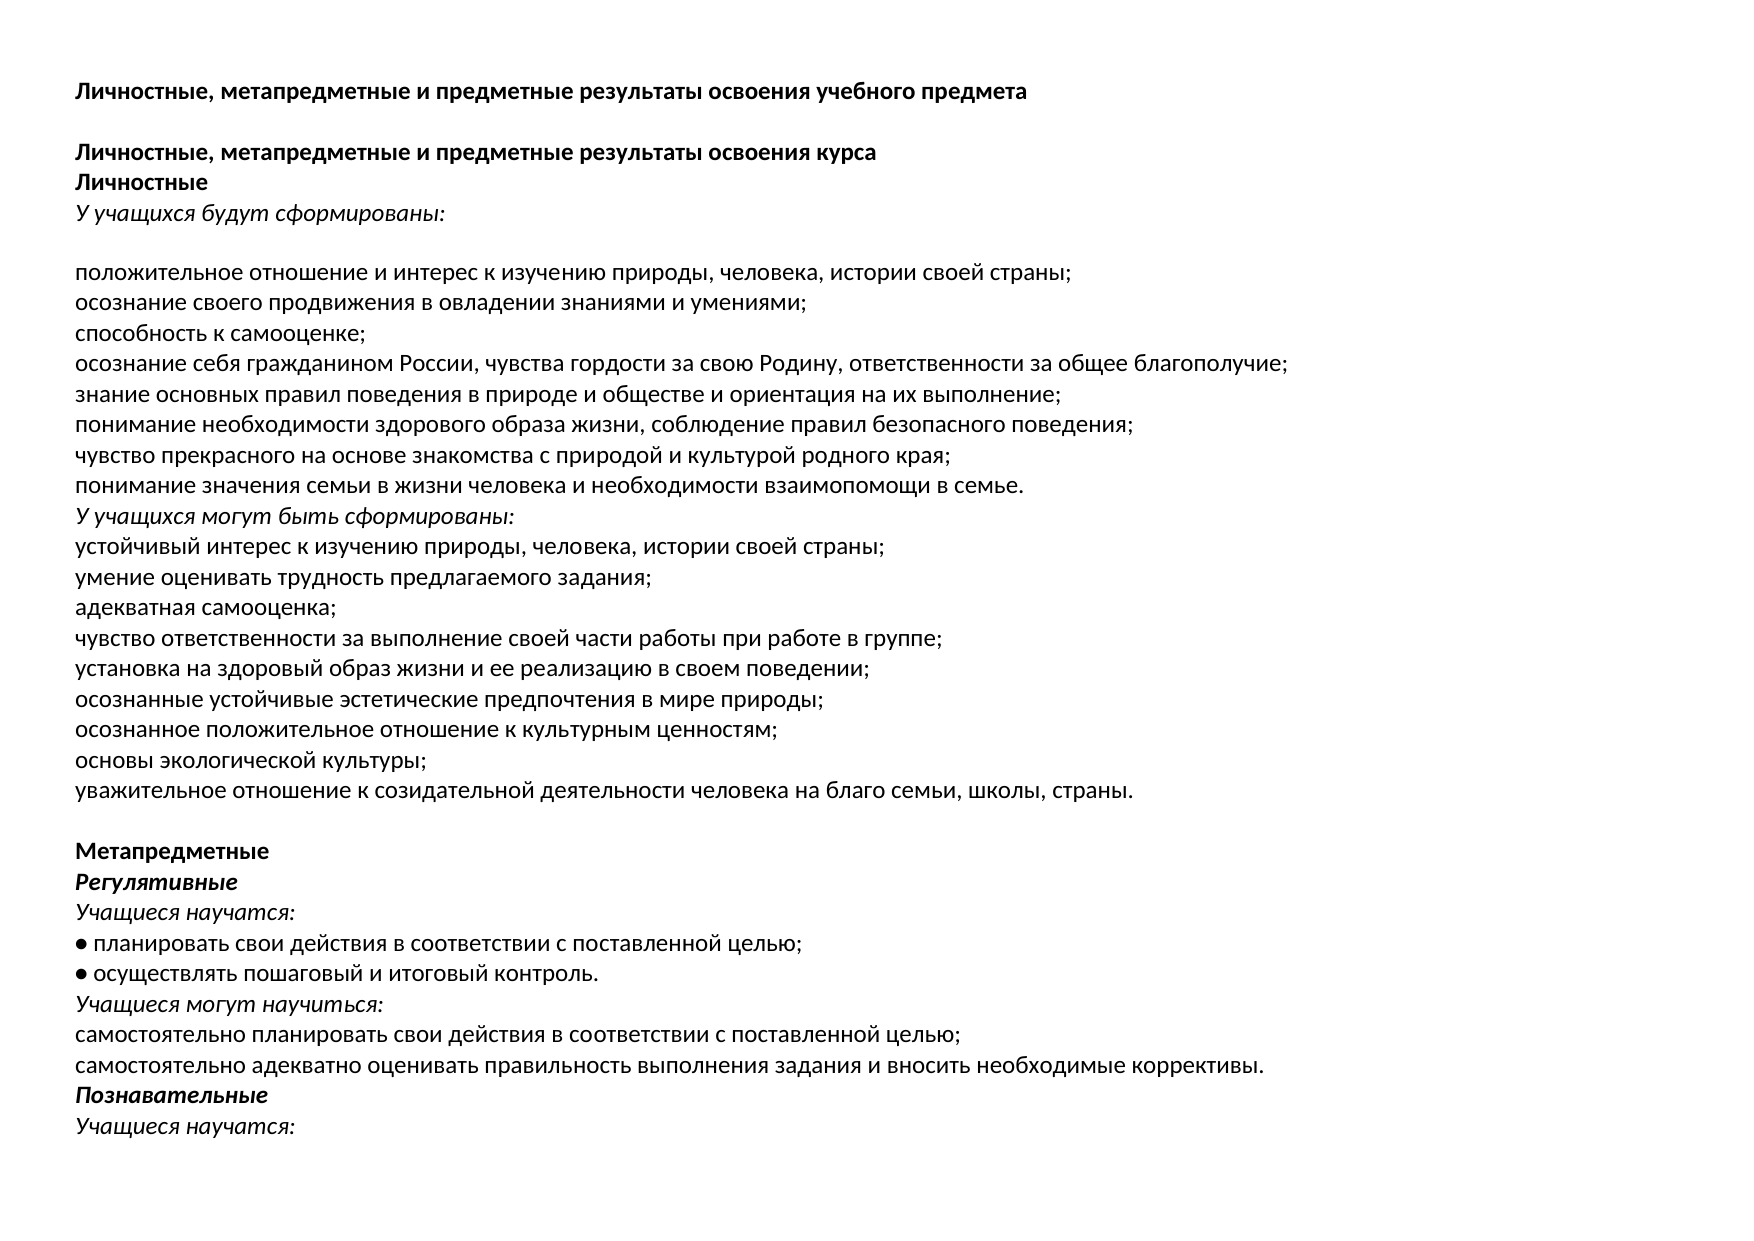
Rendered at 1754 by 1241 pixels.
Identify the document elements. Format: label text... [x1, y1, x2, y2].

text чувство ответственности за выполнение своей части работы при работе в группе; [75, 622, 1679, 652]
text осознанные устойчивые эстетические предпочтения в мире природы; [75, 683, 1679, 713]
text • осуществлять пошаговый и итоговый контроль. [75, 958, 1679, 988]
text Метапредметные [75, 836, 1679, 866]
text умение оценивать трудность предлагаемого задания; [75, 561, 1679, 591]
text осознание себя гражданином России, чувства гордости за свою Родину, ответственности за общее благополучие; [75, 347, 1679, 378]
text У учащихся могут быть сформированы: [75, 500, 1679, 530]
text Регулятивные [75, 866, 1679, 897]
text чувство прекрасного на основе знакомства с природой и культурой родного края; [75, 439, 1679, 469]
text Учащиеся научатся: [75, 897, 1679, 927]
text положительное отношение и интерес к изучению природы, человека, истории своей страны; [75, 256, 1679, 286]
text Учащиеся научатся: [75, 1110, 1679, 1141]
text Личностные [75, 167, 1679, 197]
text Познавательные [75, 1080, 1679, 1110]
text адекватная самооценка; [75, 591, 1679, 622]
text установка на здоровый образ жизни и ее реализацию в своем поведении; [75, 652, 1679, 683]
text • планировать свои действия в соответствии с поставленной целью; [75, 927, 1679, 958]
text уважительное отношение к созидательной деятельности человека на благо семьи, школы, страны. [75, 774, 1679, 805]
text Учащиеся могут научиться: [75, 988, 1679, 1019]
text основы экологической культуры; [75, 744, 1679, 774]
text самостоятельно планировать свои действия в соответствии с поставленной целью; [75, 1019, 1679, 1049]
text осознание своего продвижения в овладении знаниями и умениями; [75, 286, 1679, 317]
text понимание значения семьи в жизни человека и необходимости взаимопомощи в семье. [75, 469, 1679, 500]
text У учащихся будут сформированы: [75, 197, 1679, 228]
text самостоятельно адекватно оценивать правильность выполнения задания и вносить необходимые коррективы. [75, 1049, 1679, 1080]
text Личностные, метапредметные и предметные результаты освоения курса [75, 136, 1679, 167]
text Личностные, метапредметные и предметные результаты освоения учебного предмета [75, 75, 1679, 106]
text осознанное положительное отношение к культурным ценностям; [75, 713, 1679, 744]
text способность к самооценке; [75, 317, 1679, 347]
text знание основных правил поведения в природе и обществе и ориентация на их выполнение; [75, 378, 1679, 408]
text устойчивый интерес к изучению природы, человека, истории своей страны; [75, 530, 1679, 561]
text понимание необходимости здорового образа жизни, соблюдение правил безопасного поведения; [75, 408, 1679, 439]
